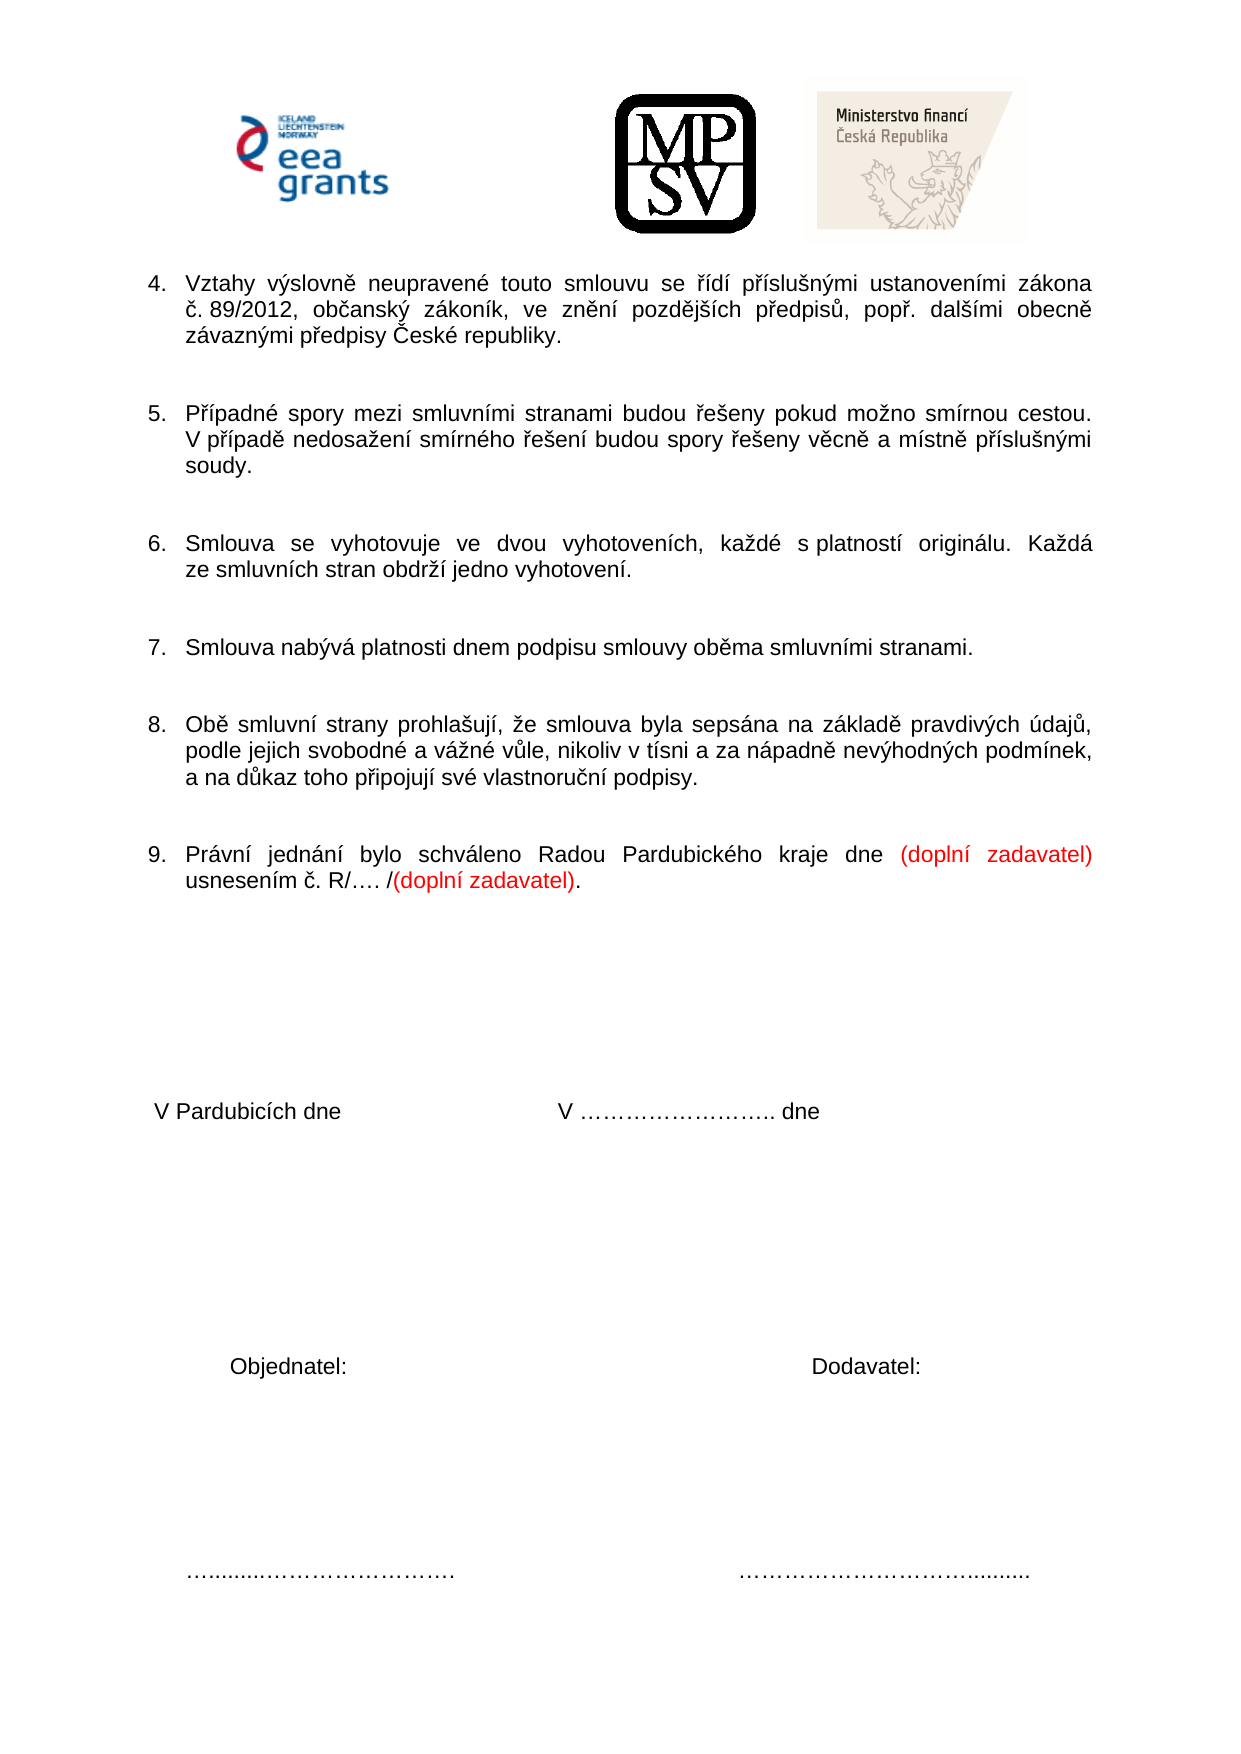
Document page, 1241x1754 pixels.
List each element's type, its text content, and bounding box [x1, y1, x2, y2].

list Obě smluvní strany prohlašují, že smlouva byla sepsána na základě pravdivých údajů, podle jejich svobodné a vážné vůle, nikoliv v tísni a za nápadně nevýhodných podmínek, a na důkaz toho připojují své vlastnoruční podpisy. [148, 711, 1093, 790]
picture [802, 76, 1028, 244]
list Případné spory mezi smluvními stranami budou řešeny pokud možno smírnou cestou. V případě nedosažení smírného řešení budou spory řešeny věcně a místně příslušnými soudy. [148, 400, 1093, 479]
list Smlouva se vyhotovuje ve dvou vyhotoveních, každé s platností originálu. Každá ze smluvních stran obdrží jedno vyhotovení. [148, 530, 1093, 582]
text V Pardubicích dne V …………………….. dne [148, 1098, 1093, 1124]
list Vztahy výslovně neupravené touto smlouvu se řídí příslušnými ustanoveními zákona č. 89/2012, občanský zákoník, ve znění pozdějších předpisů, popř. dalšími obecně závaznými předpisy České republiky. [148, 269, 1093, 349]
text ….........……………………. ………………………….......... [185, 1557, 1093, 1584]
list Smlouva nabývá platnosti dnem podpisu smlouvy oběma smluvními stranami. [148, 633, 1093, 660]
picture [601, 85, 769, 244]
text Objednatel: Dodavatel: [185, 1353, 1093, 1379]
list Právní jednání bylo schváleno Radou Pardubického kraje dne (doplní zadavatel) usnesením č. R/…. /(doplní zadavatel). [148, 841, 1093, 894]
picture [212, 73, 413, 244]
